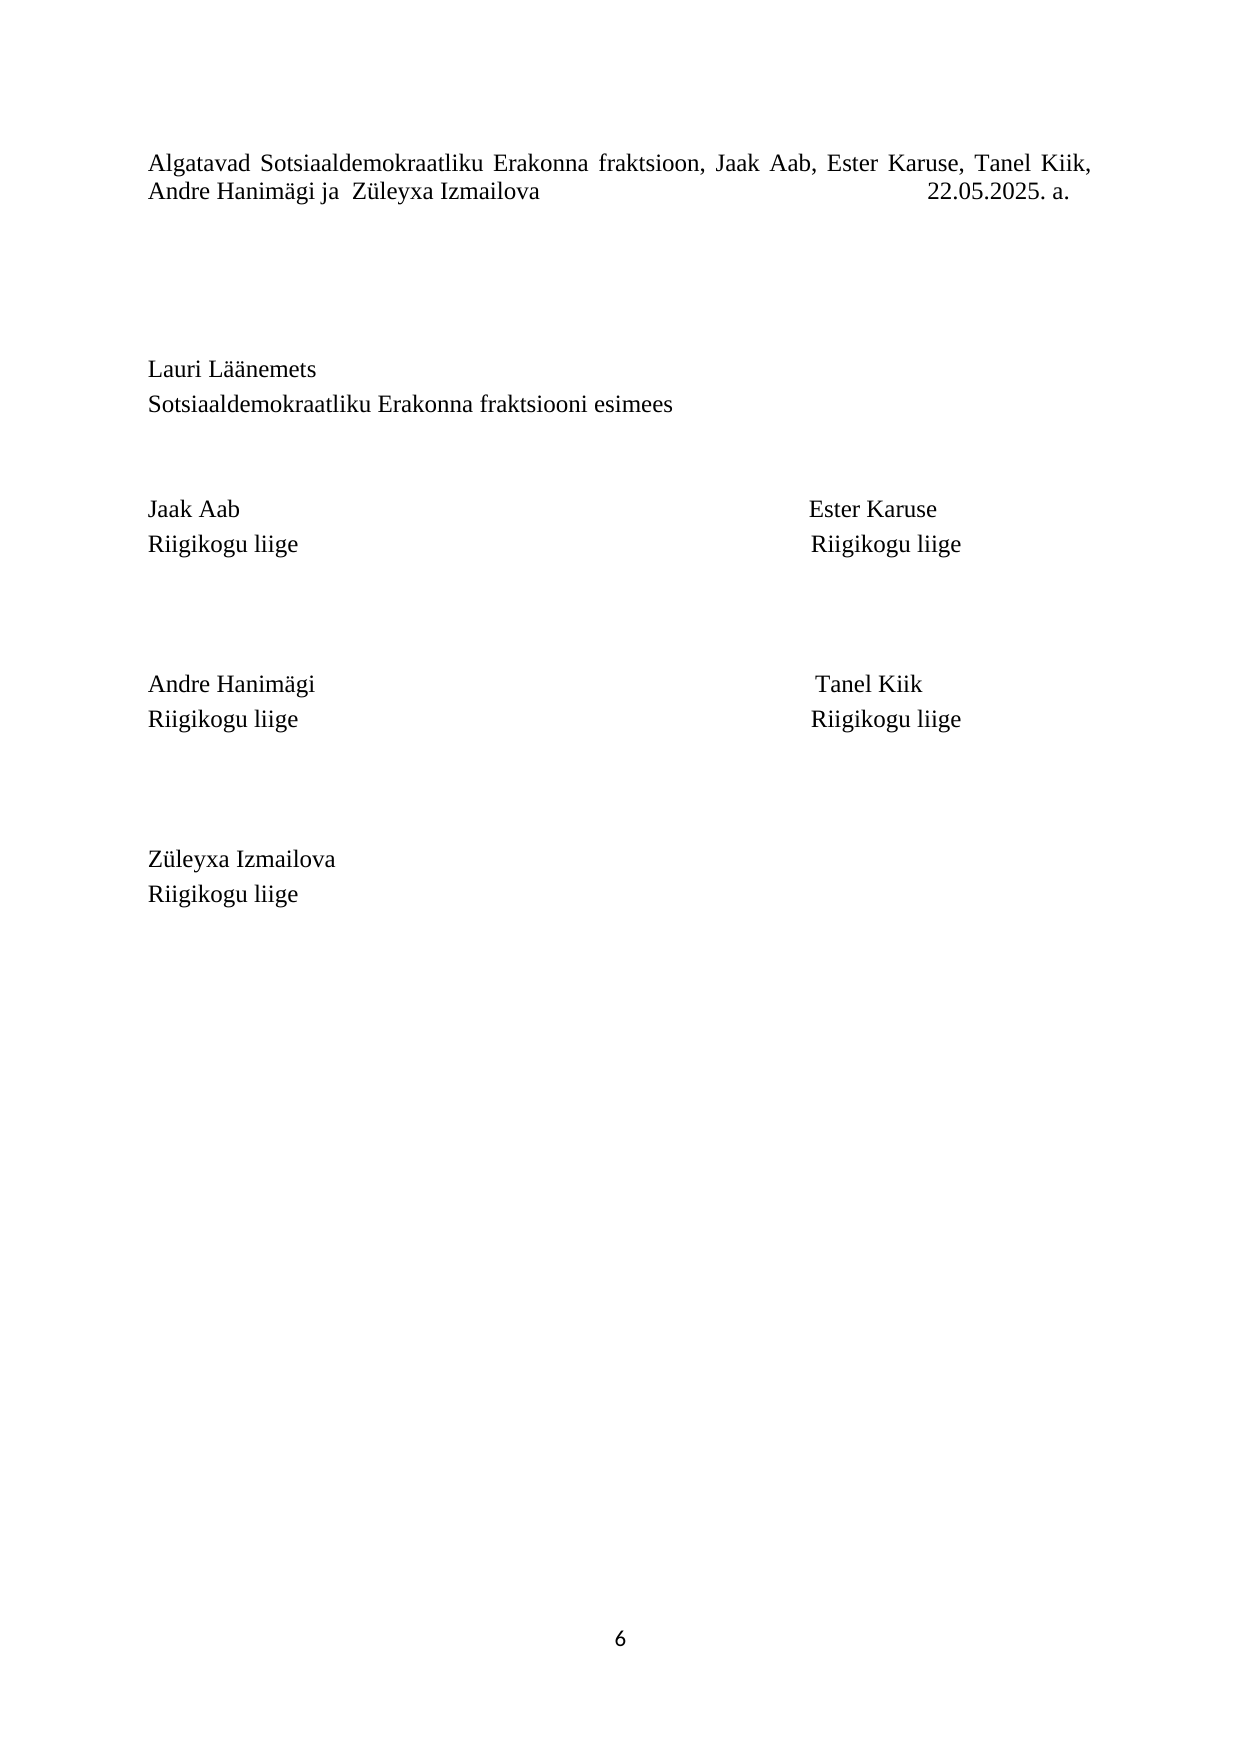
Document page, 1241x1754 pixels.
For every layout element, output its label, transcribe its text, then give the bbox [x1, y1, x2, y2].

text Algatavad Sotsiaaldemokraatliku Erakonna fraktsioon, Jaak Aab, Ester Karuse, Tanel Kiik, Andre Hanimägi ja Züleyxa Izmailova 22.05.2025. a. [148, 148, 1093, 205]
text Sotsiaaldemokraatliku Erakonna fraktsiooni esimees [148, 389, 1093, 418]
text Riigikogu liige Riigikogu liige [148, 529, 1093, 558]
text Riigikogu liige [148, 879, 1093, 908]
text Andre Hanimägi Tanel Kiik [148, 669, 1093, 698]
text Lauri Läänemets [148, 354, 1093, 383]
text Riigikogu liige Riigikogu liige [148, 704, 1093, 733]
text Jaak Aab Ester Karuse [148, 494, 1093, 523]
text Züleyxa Izmailova [148, 844, 1093, 873]
